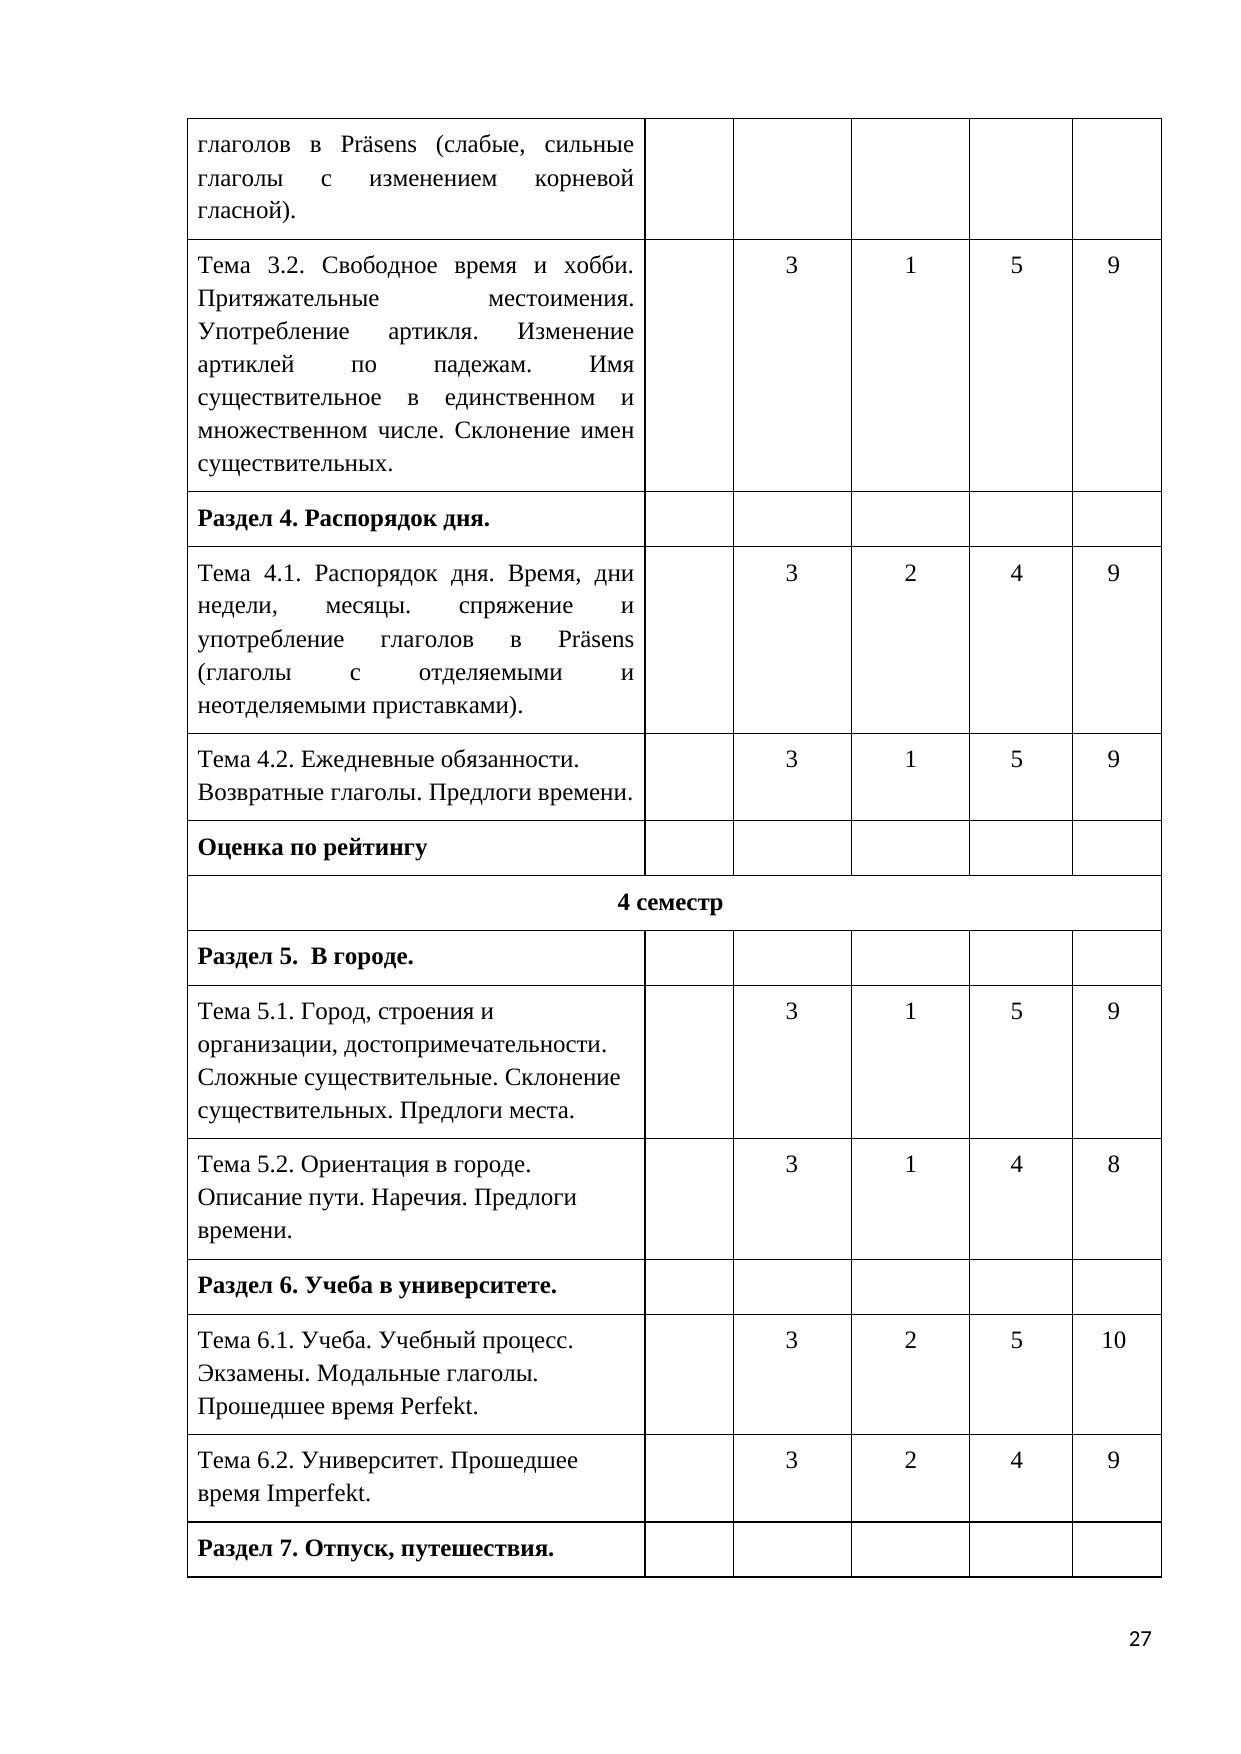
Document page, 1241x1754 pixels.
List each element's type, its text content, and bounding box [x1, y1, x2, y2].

table_cell 3 [734, 1435, 851, 1521]
table_cell [970, 1523, 1072, 1576]
table_cell 3 [734, 986, 851, 1138]
table_cell [852, 1523, 969, 1576]
table_cell 5 [970, 1315, 1072, 1434]
table_cell [646, 492, 733, 546]
table_cell Тема 5.2. Ориентация в городе. Описание пути. Наречия. Предлоги времени. [188, 1139, 644, 1258]
table_cell Раздел 5. В городе. [188, 931, 644, 984]
table_cell [852, 931, 969, 984]
table_cell 9 [1073, 734, 1161, 820]
table_cell 3 [734, 1315, 851, 1434]
table_cell [734, 492, 851, 546]
table_cell Тема 5.1. Город, строения и организации, достопримечательности. Сложные существительные. Склонение существительных. Предлоги места. [188, 986, 644, 1138]
table_cell 2 [852, 119, 969, 239]
table_cell [1073, 1523, 1161, 1576]
table_cell [1073, 1260, 1161, 1313]
table_cell [646, 1260, 733, 1313]
table_cell [1073, 931, 1161, 984]
table_cell [1073, 821, 1161, 875]
table_cell [646, 931, 733, 984]
table_cell [646, 240, 733, 491]
table_cell [646, 734, 733, 820]
table_cell [970, 931, 1072, 984]
table_cell Тема 6.1. Учеба. Учебный процесс. Экзамены. Модальные глаголы. Прошедшее время Perfekt. [188, 1315, 644, 1434]
table_cell 1 [852, 1139, 969, 1258]
table_cell 4 [970, 547, 1072, 733]
table_cell [734, 931, 851, 984]
table_cell [970, 821, 1072, 875]
table_cell 4 [734, 119, 851, 239]
table_cell [852, 492, 969, 546]
table_cell [646, 986, 733, 1138]
table_cell 2 [852, 1315, 969, 1434]
table_cell 8 [1073, 1139, 1161, 1258]
table_cell 1 [852, 734, 969, 820]
table_cell 3 [734, 1139, 851, 1258]
table_cell Раздел 4. Распорядок дня. [188, 492, 644, 546]
table_cell 5 [970, 734, 1072, 820]
table_cell 4 [970, 1139, 1072, 1258]
table_cell 10 [1073, 1315, 1161, 1434]
table_cell [852, 1260, 969, 1313]
table_cell [646, 1523, 733, 1576]
table_cell [646, 1435, 733, 1521]
table_cell 9 [1073, 240, 1161, 491]
table_cell 5 [970, 986, 1072, 1138]
table_cell [1073, 492, 1161, 546]
table_cell [646, 547, 733, 733]
table_cell Тема 6.2. Университет. Прошедшее время Imperfekt. [188, 1435, 644, 1521]
table_cell 9 [1073, 1435, 1161, 1521]
table_cell [734, 1523, 851, 1576]
table_cell Тема 4.1. Распорядок дня. Время, дни недели, месяцы. спряжение и употребление глаголов в Präsens (глаголы с отделяемыми и неотделяемыми приставками). [188, 547, 644, 733]
table_cell 5 [970, 119, 1072, 239]
table_cell [734, 821, 851, 875]
table_cell [646, 119, 733, 239]
table_cell 3 [734, 547, 851, 733]
table_cell Тема 4.2. Ежедневные обязанности. Возвратные глаголы. Предлоги времени. [188, 734, 644, 820]
table_cell 2 [852, 547, 969, 733]
table_cell 1 [852, 986, 969, 1138]
table_cell 5 [970, 240, 1072, 491]
table_cell Раздел 7. Отпуск, путешествия. [188, 1523, 644, 1576]
table_cell [970, 1260, 1072, 1313]
table_cell 11 [1073, 119, 1161, 239]
table_cell [734, 1260, 851, 1313]
table_cell 1 [852, 240, 969, 491]
table_cell Раздел 6. Учеба в университете. [188, 1260, 644, 1313]
table_cell [970, 492, 1072, 546]
table_cell 4 семестр [188, 876, 1161, 929]
table_cell Оценка по рейтингу [188, 821, 644, 875]
table_cell 2 [852, 1435, 969, 1521]
table_cell 3 [734, 734, 851, 820]
table_cell [852, 821, 969, 875]
table_cell [646, 1315, 733, 1434]
table_cell 4 [970, 1435, 1072, 1521]
table_cell Тема 3.2. Свободное время и хобби. Притяжательные местоимения. Употребление артикля. Изменение артиклей по падежам. Имя существительное в единственном и множественном числе. Склонение имен существительных. [188, 240, 644, 491]
table_cell 9 [1073, 547, 1161, 733]
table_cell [188, 119, 644, 239]
table_cell [646, 821, 733, 875]
table_cell [646, 1139, 733, 1258]
table_cell 3 [734, 240, 851, 491]
table_cell 9 [1073, 986, 1161, 1138]
